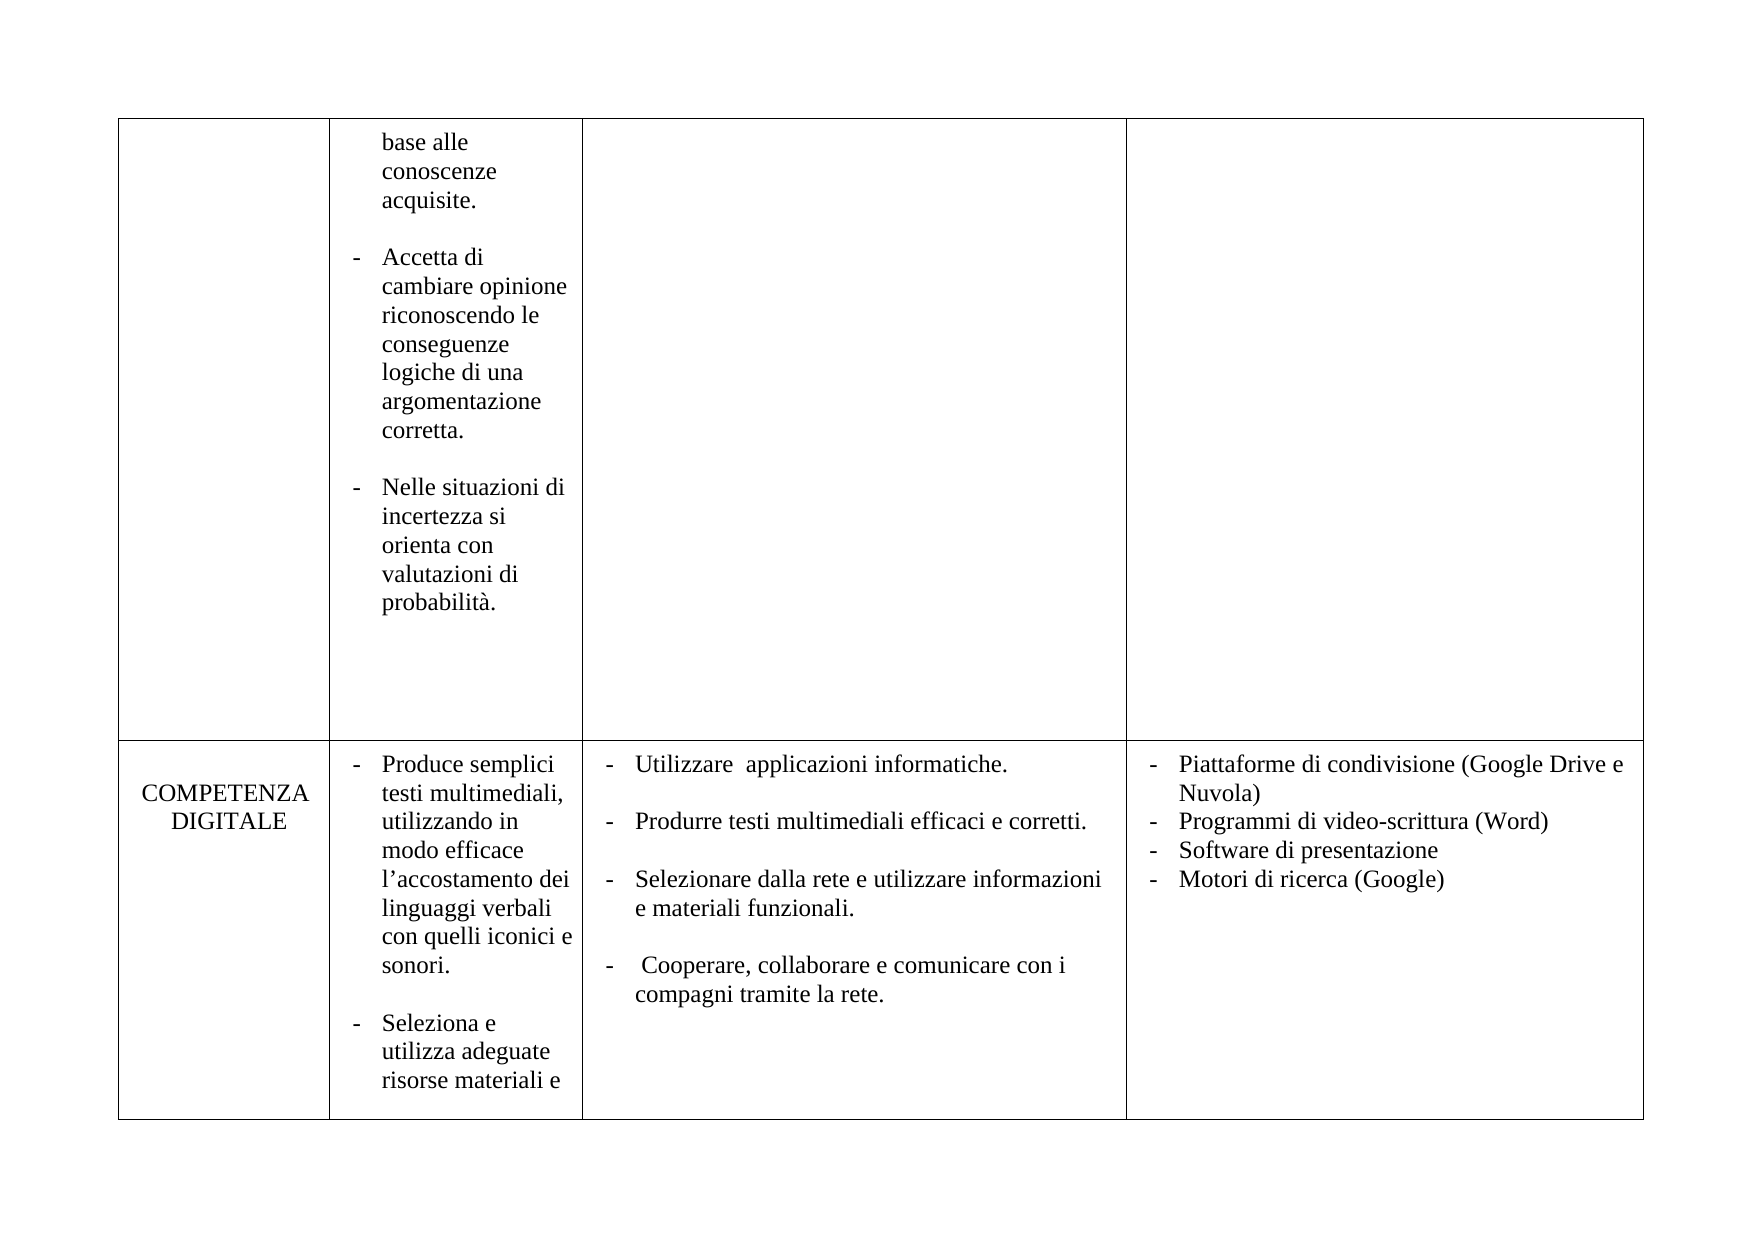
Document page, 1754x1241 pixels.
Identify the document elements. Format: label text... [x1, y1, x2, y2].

table_cell COMPETENZA DIGITALE [119, 741, 329, 1119]
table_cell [583, 119, 1126, 739]
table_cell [330, 741, 582, 1119]
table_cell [119, 119, 329, 739]
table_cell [1127, 119, 1643, 739]
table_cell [330, 119, 582, 739]
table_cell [1127, 741, 1643, 1119]
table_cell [583, 741, 1126, 1119]
